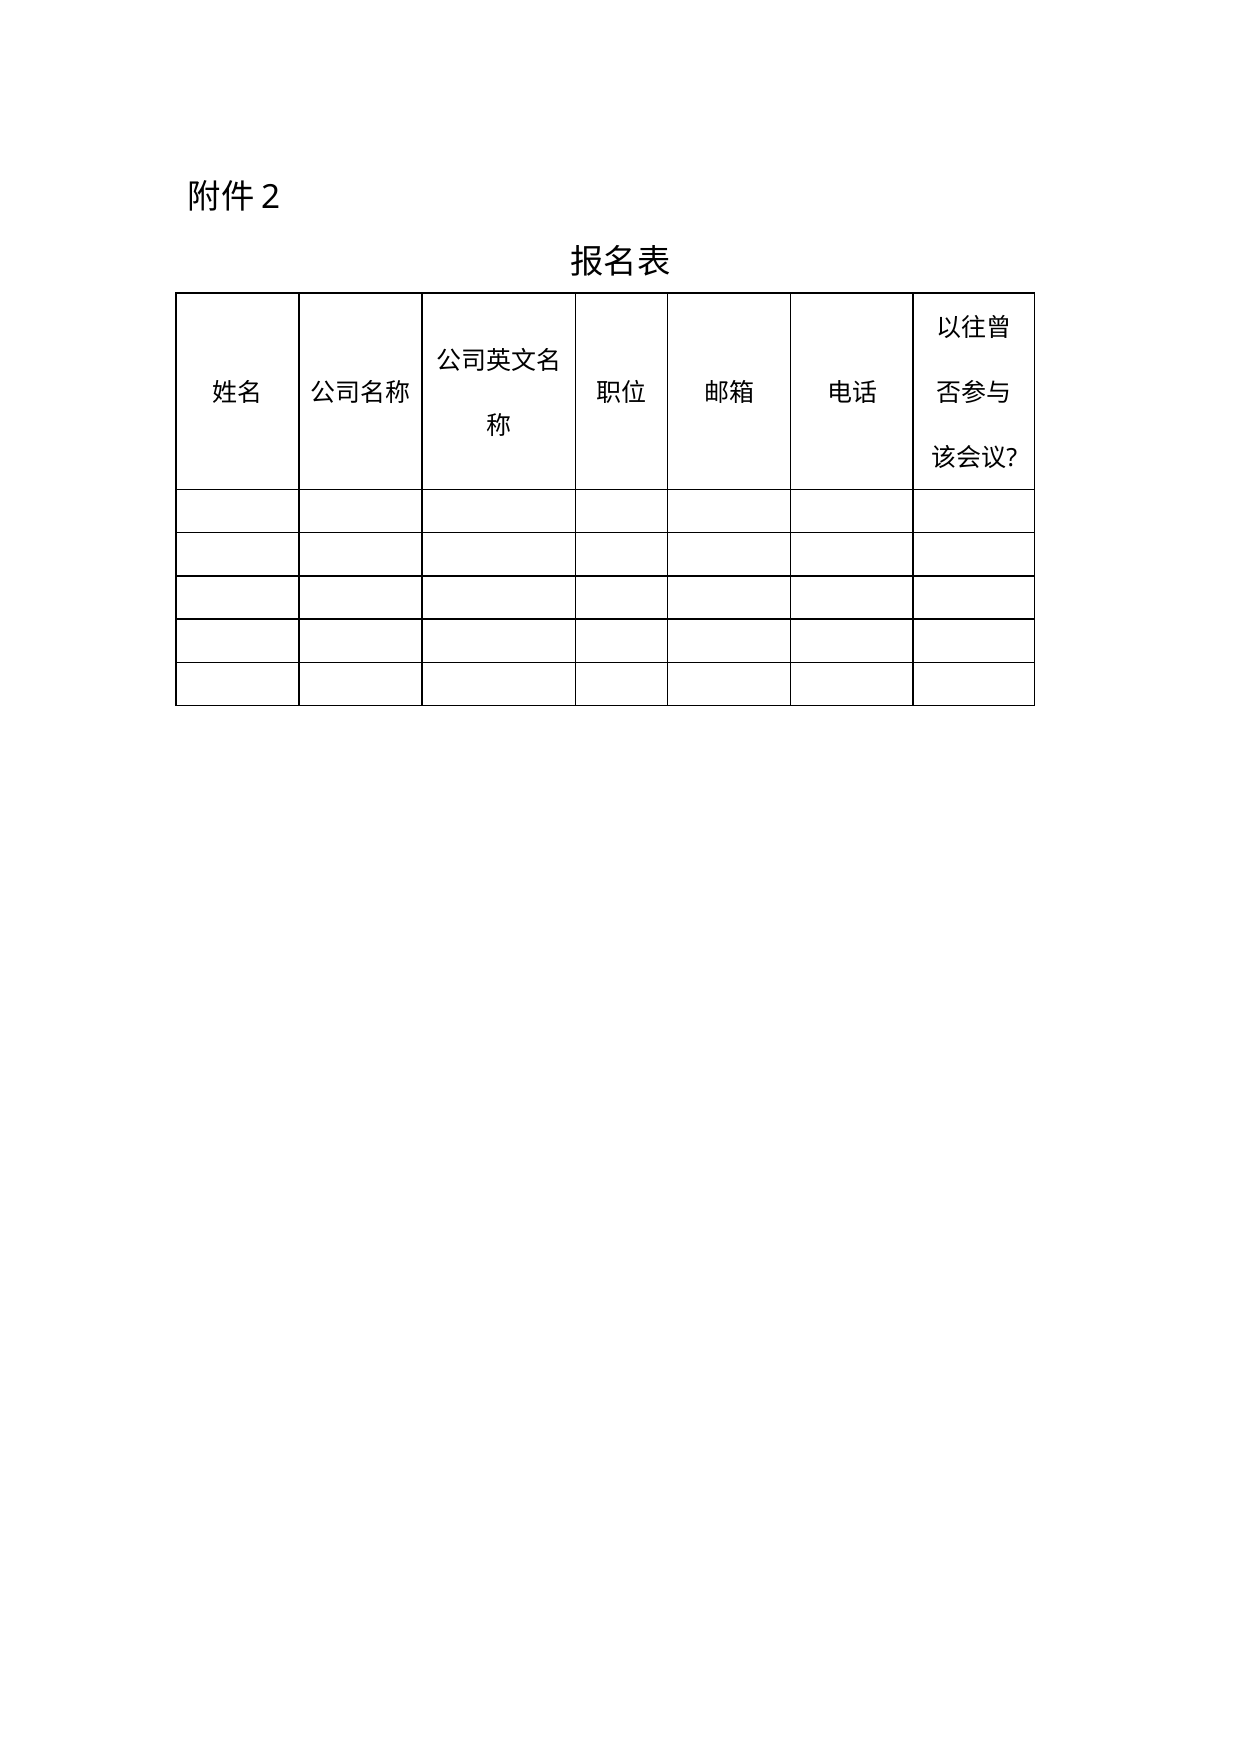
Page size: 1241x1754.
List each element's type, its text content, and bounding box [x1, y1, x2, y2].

table_header 邮箱 [668, 294, 790, 488]
table_cell [177, 490, 298, 532]
table_header 姓名 [177, 294, 298, 488]
table_cell [914, 663, 1034, 705]
table_cell [576, 663, 667, 705]
table_cell [576, 620, 667, 661]
table_header 公司名称 [300, 294, 421, 488]
table_cell [177, 663, 298, 705]
text 附件2 [187, 162, 1053, 227]
table_cell [177, 577, 298, 618]
table_cell [668, 533, 790, 575]
table_cell [423, 663, 575, 705]
table_header 公司英文名称 [423, 294, 575, 488]
table_cell [576, 533, 667, 575]
table_cell [423, 533, 575, 575]
table_cell [668, 577, 790, 618]
table_cell [177, 533, 298, 575]
table_cell [423, 490, 575, 532]
table_header 职位 [576, 294, 667, 488]
table_header 以往曾否参与该会议? [914, 294, 1034, 488]
table_cell [423, 620, 575, 661]
table_cell [576, 490, 667, 532]
table_cell [668, 620, 790, 661]
table_cell [300, 663, 421, 705]
table_cell [177, 620, 298, 661]
table_cell [423, 577, 575, 618]
table_cell [300, 490, 421, 532]
table_cell [914, 577, 1034, 618]
table_cell [791, 577, 912, 618]
table_cell [668, 663, 790, 705]
table_cell [791, 663, 912, 705]
table_cell [914, 620, 1034, 661]
table_cell [576, 577, 667, 618]
table_cell [914, 533, 1034, 575]
table_cell [914, 490, 1034, 532]
table_cell [300, 577, 421, 618]
table_cell [300, 620, 421, 661]
table_header 电话 [791, 294, 912, 488]
text 报名表 [187, 227, 1053, 292]
table_cell [791, 620, 912, 661]
table_cell [300, 533, 421, 575]
table_cell [791, 533, 912, 575]
table_cell [791, 490, 912, 532]
table_cell [668, 490, 790, 532]
